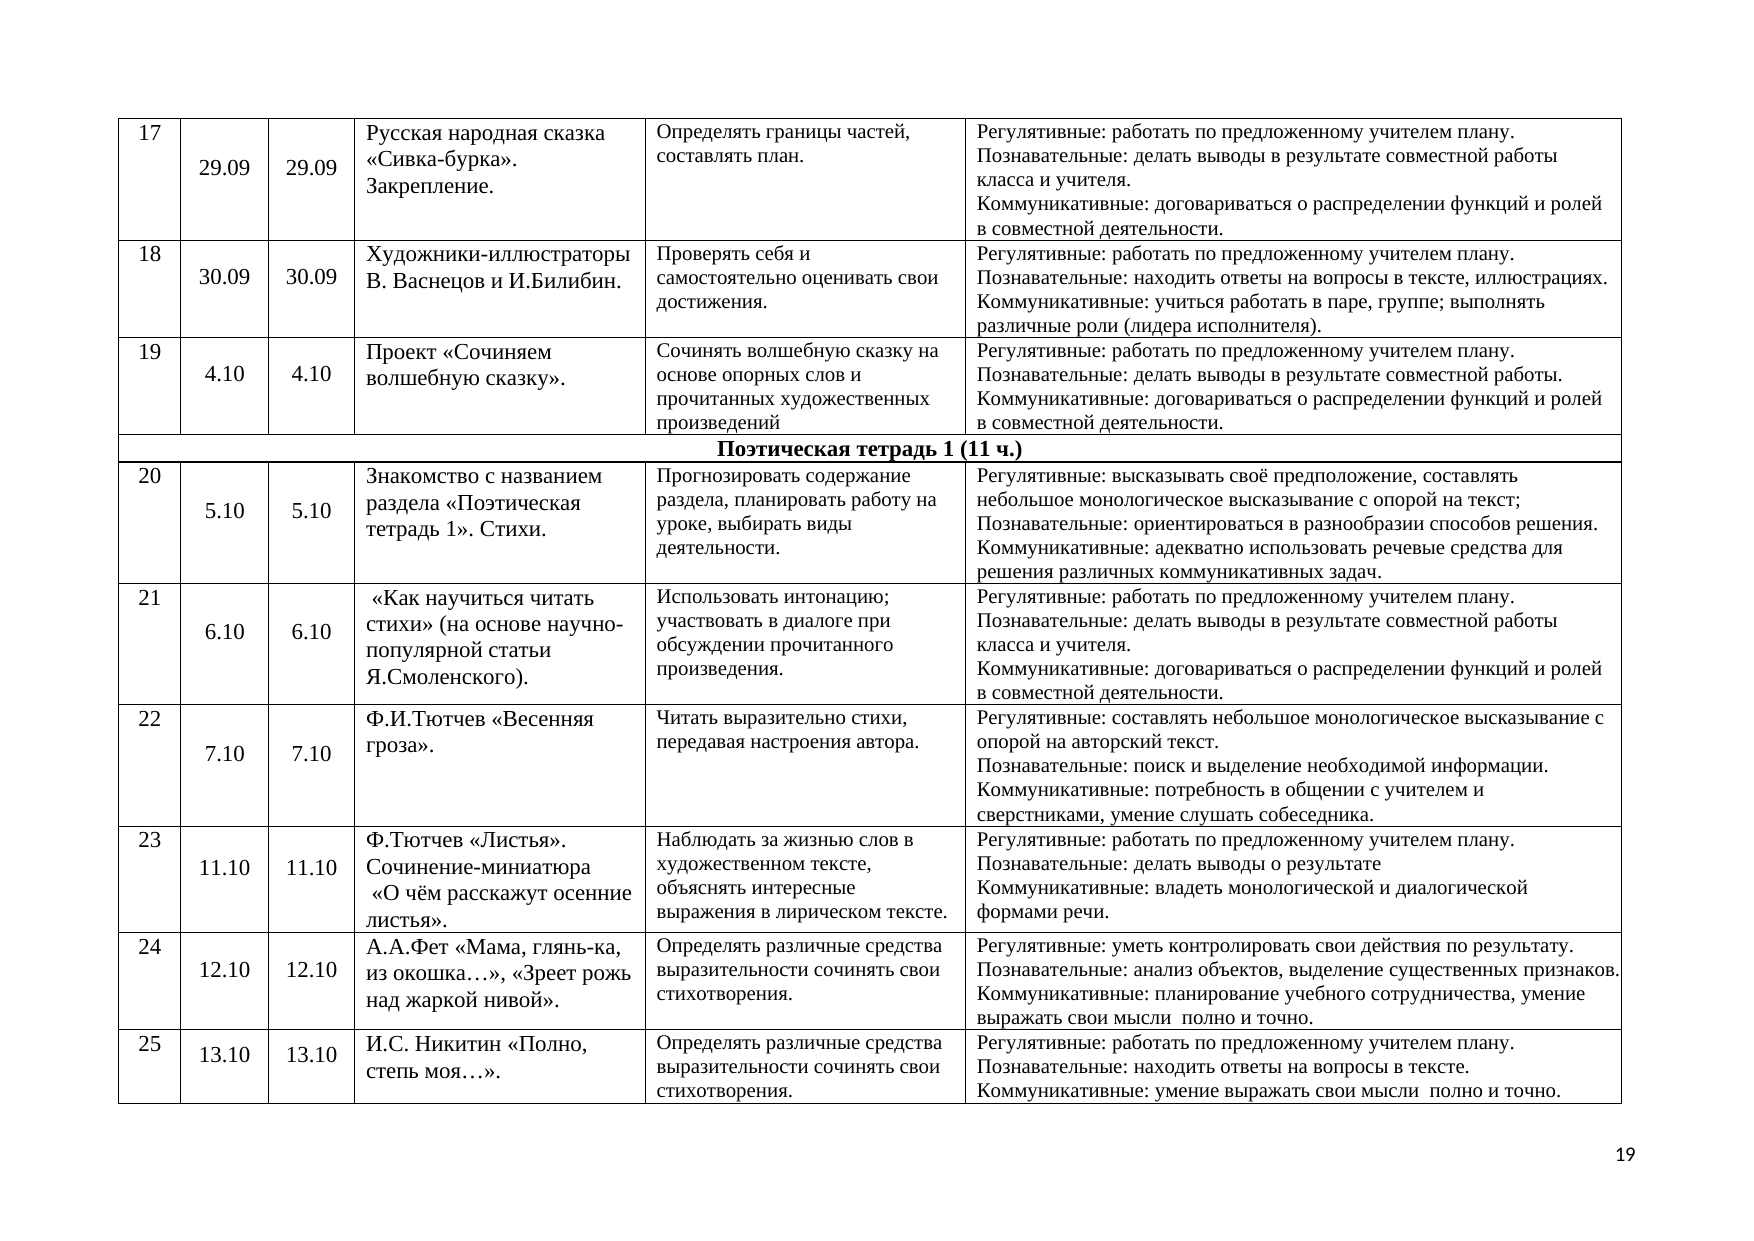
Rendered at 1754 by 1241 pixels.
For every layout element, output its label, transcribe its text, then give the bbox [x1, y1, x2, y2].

table_cell Регулятивные: работать по предложенному учителем плану. Познавательные: делать выводы в результате совместной работы класса и учителя. Коммуникативные: договариваться о распределении функций и ролей в совместной деятельности. [966, 584, 1621, 704]
table_cell 7.10 [181, 705, 268, 826]
table_cell 18 [119, 241, 180, 337]
table_cell 30.09 [181, 241, 268, 337]
table_cell Использовать интонацию; участвовать в диалоге при обсуждении прочитанного произведения. [646, 584, 965, 704]
table_cell Ф.И.Тютчев «Весенняя гроза». [355, 705, 645, 826]
table_cell Определять границы частей, составлять план. [646, 119, 965, 239]
table_cell 12.10 [269, 933, 354, 1029]
table_cell Регулятивные: работать по предложенному учителем плану. Познавательные: находить ответы на вопросы в тексте. Коммуникативные: умение выражать свои мысли полно и точно. [966, 1030, 1621, 1102]
table_cell 4.10 [181, 338, 268, 434]
table_cell Регулятивные: уметь контролировать свои действия по результату. Познавательные: анализ объектов, выделение существенных признаков. Коммуникативные: планирование учебного сотрудничества, умение выражать свои мысли полно и точно. [966, 933, 1621, 1029]
table_cell Сочинять волшебную сказку на основе опорных слов и прочитанных художественных произведений [646, 338, 965, 434]
table_cell 6.10 [181, 584, 268, 704]
table_cell 22 [119, 705, 180, 826]
table_cell Художники-иллюстраторы В. Васнецов и И.Билибин. [355, 241, 645, 337]
table_cell Регулятивные: работать по предложенному учителем плану. Познавательные: делать выводы в результате совместной работы. Коммуникативные: договариваться о распределении функций и ролей в совместной деятельности. [966, 338, 1621, 434]
table_cell 5.10 [181, 463, 268, 583]
table_cell Регулятивные: составлять небольшое монологическое высказывание с опорой на авторский текст. Познавательные: поиск и выделение необходимой информации. Коммуникативные: потребность в общении с учителем и сверстниками, умение слушать собеседника. [966, 705, 1621, 826]
table_cell 21 [119, 584, 180, 704]
table_cell 13.10 [181, 1030, 268, 1102]
table_cell Регулятивные: работать по предложенному учителем плану. Познавательные: делать выводы о результате Коммуникативные: владеть монологической и диалогической формами речи. [966, 827, 1621, 932]
table_cell 11.10 [269, 827, 354, 932]
table_cell Ф.Тютчев «Листья». Сочинение-миниатюра «О чём расскажут осенние листья». [355, 827, 645, 932]
table_cell Регулятивные: работать по предложенному учителем плану. Познавательные: делать выводы в результате совместной работы класса и учителя. Коммуникативные: договариваться о распределении функций и ролей в совместной деятельности. [966, 119, 1621, 239]
table_cell Поэтическая тетрадь 1 (11 ч.) [119, 435, 1621, 461]
table_cell Определять различные средства выразительности сочинять свои стихотворения. [646, 933, 965, 1029]
table_cell 4.10 [269, 338, 354, 434]
table_cell 6.10 [269, 584, 354, 704]
table_cell Наблюдать за жизнью слов в художественном тексте, объяснять интересные выражения в лирическом тексте. [646, 827, 965, 932]
table_cell Читать выразительно стихи, передавая настроения автора. [646, 705, 965, 826]
table_cell 5.10 [269, 463, 354, 583]
table_cell Прогнозировать содержание раздела, планировать работу на уроке, выбирать виды деятельности. [646, 463, 965, 583]
table_cell 30.09 [269, 241, 354, 337]
table_cell Русская народная сказка «Сивка-бурка». Закрепление. [355, 119, 645, 239]
table_cell «Как научиться читать стихи» (на основе научно-популярной статьи Я.Смоленского). [355, 584, 645, 704]
table_cell Регулятивные: высказывать своё предположение, составлять небольшое монологическое высказывание с опорой на текст; Познавательные: ориентироваться в разнообразии способов решения. Коммуникативные: адекватно использовать речевые средства для решения различных коммуникативных задач. [966, 463, 1621, 583]
table_cell 24 [119, 933, 180, 1029]
table_cell 29.09 [181, 119, 268, 239]
table_cell 11.10 [181, 827, 268, 932]
table_cell 25 [119, 1030, 180, 1102]
table_cell Определять различные средства выразительности сочинять свои стихотворения. [646, 1030, 965, 1102]
table_cell Знакомство с названием раздела «Поэтическая тетрадь 1». Стихи. [355, 463, 645, 583]
table_cell 29.09 [269, 119, 354, 239]
table_cell 19 [119, 338, 180, 434]
table_cell 12.10 [181, 933, 268, 1029]
table_cell Регулятивные: работать по предложенному учителем плану. Познавательные: находить ответы на вопросы в тексте, иллюстрациях. Коммуникативные: учиться работать в паре, группе; выполнять различные роли (лидера исполнителя). [966, 241, 1621, 337]
table_cell 23 [119, 827, 180, 932]
table_cell А.А.Фет «Мама, глянь-ка, из окошка…», «Зреет рожь над жаркой нивой». [355, 933, 645, 1029]
table_cell Проверять себя и самостоятельно оценивать свои достижения. [646, 241, 965, 337]
table_cell И.С. Никитин «Полно, степь моя…». [355, 1030, 645, 1102]
table_cell 13.10 [269, 1030, 354, 1102]
table_cell 7.10 [269, 705, 354, 826]
table_cell 17 [119, 119, 180, 239]
table_cell 20 [119, 463, 180, 583]
table_cell Проект «Сочиняем волшебную сказку». [355, 338, 645, 434]
